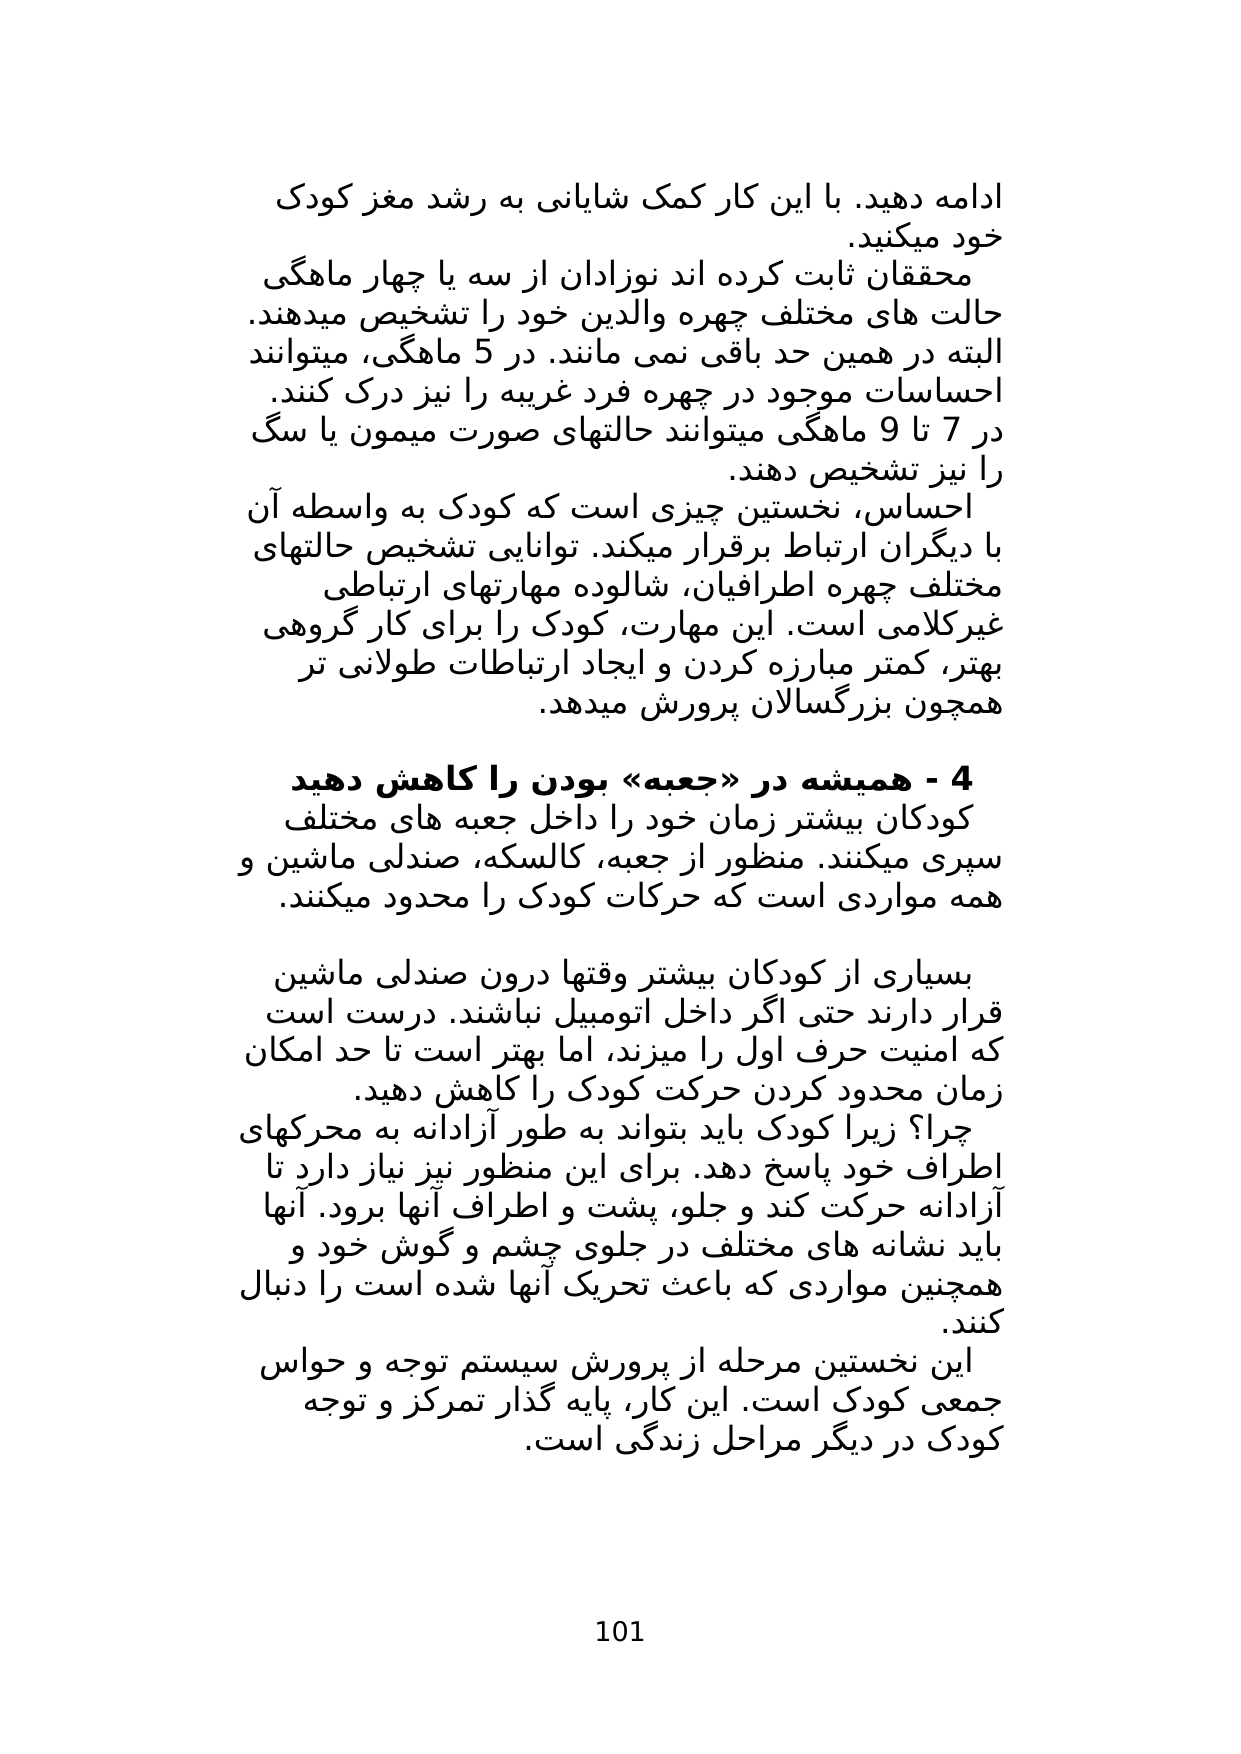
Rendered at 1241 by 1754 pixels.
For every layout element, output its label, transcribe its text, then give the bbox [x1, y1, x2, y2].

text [236, 177, 1004, 255]
text محققان ثابت کرده اند نوزادان از سه یا چهار ماهگی حالت های مختلف چهره والدین خود را تشخیص میدهند. البته در همین حد باقی نمی مانند. در 5 ماهگی، میتوانند احساسات موجود در چهره فرد غریبه را نیز درک کنند. در 7 تا 9 ماهگی میتوانند حالتهای صورت میمون یا سگ را نیز تشخیص دهند. [236, 255, 1004, 488]
text این نخستین مرحله از پرورش سیستم توجه و حواس جمعی کودک است. این کار، پایه گذار تمرکز و توجه کودک در دیگر مراحل زندگی است. [236, 1342, 1004, 1458]
text چرا؟ زیرا کودک باید بتواند به طور آزادانه به محرکهای اطراف خود پاسخ دهد. برای این منظور نیز نیاز دارد تا آزادانه حرکت کند و جلو، پشت و اطراف آنها برود. آنها باید نشانه های مختلف در جلوی چشم و گوش خود و همچنین مواردی که باعث تحریک آنها شده است را دنبال کنند. [236, 1109, 1004, 1342]
text احساس، نخستین چیزی است که کودک به واسطه آن با دیگران ارتباط برقرار میکند. توانایی تشخیص حالتهای مختلف چهره اطرافیان، شالوده مهارتهای ارتباطی غیرکلامی است. این مهارت، کودک را برای کار گروهی بهتر، کمتر مبارزه کردن و ایجاد ارتباطات طولانی تر همچون بزرگسالان پرورش میدهد. [236, 488, 1004, 721]
text کودکان بیشتر زمان خود را داخل جعبه های مختلف سپری میکنند. منظور از جعبه، کالسکه، صندلی ماشین و همه مواردی است که حرکات کودک را محدود میکنند. [236, 798, 1004, 915]
text 4 - همیشه در «جعبه» بودن را کاهش دهید [236, 759, 1004, 798]
text بسیاری از کودکان بیشتر وقتها درون صندلی ماشین قرار دارند حتی اگر داخل اتومبیل نباشند. درست است که امنیت حرف اول را میزند، اما بهتر است تا حد امکان زمان محدود کردن حرکت کودک را کاهش دهید. [236, 953, 1004, 1109]
